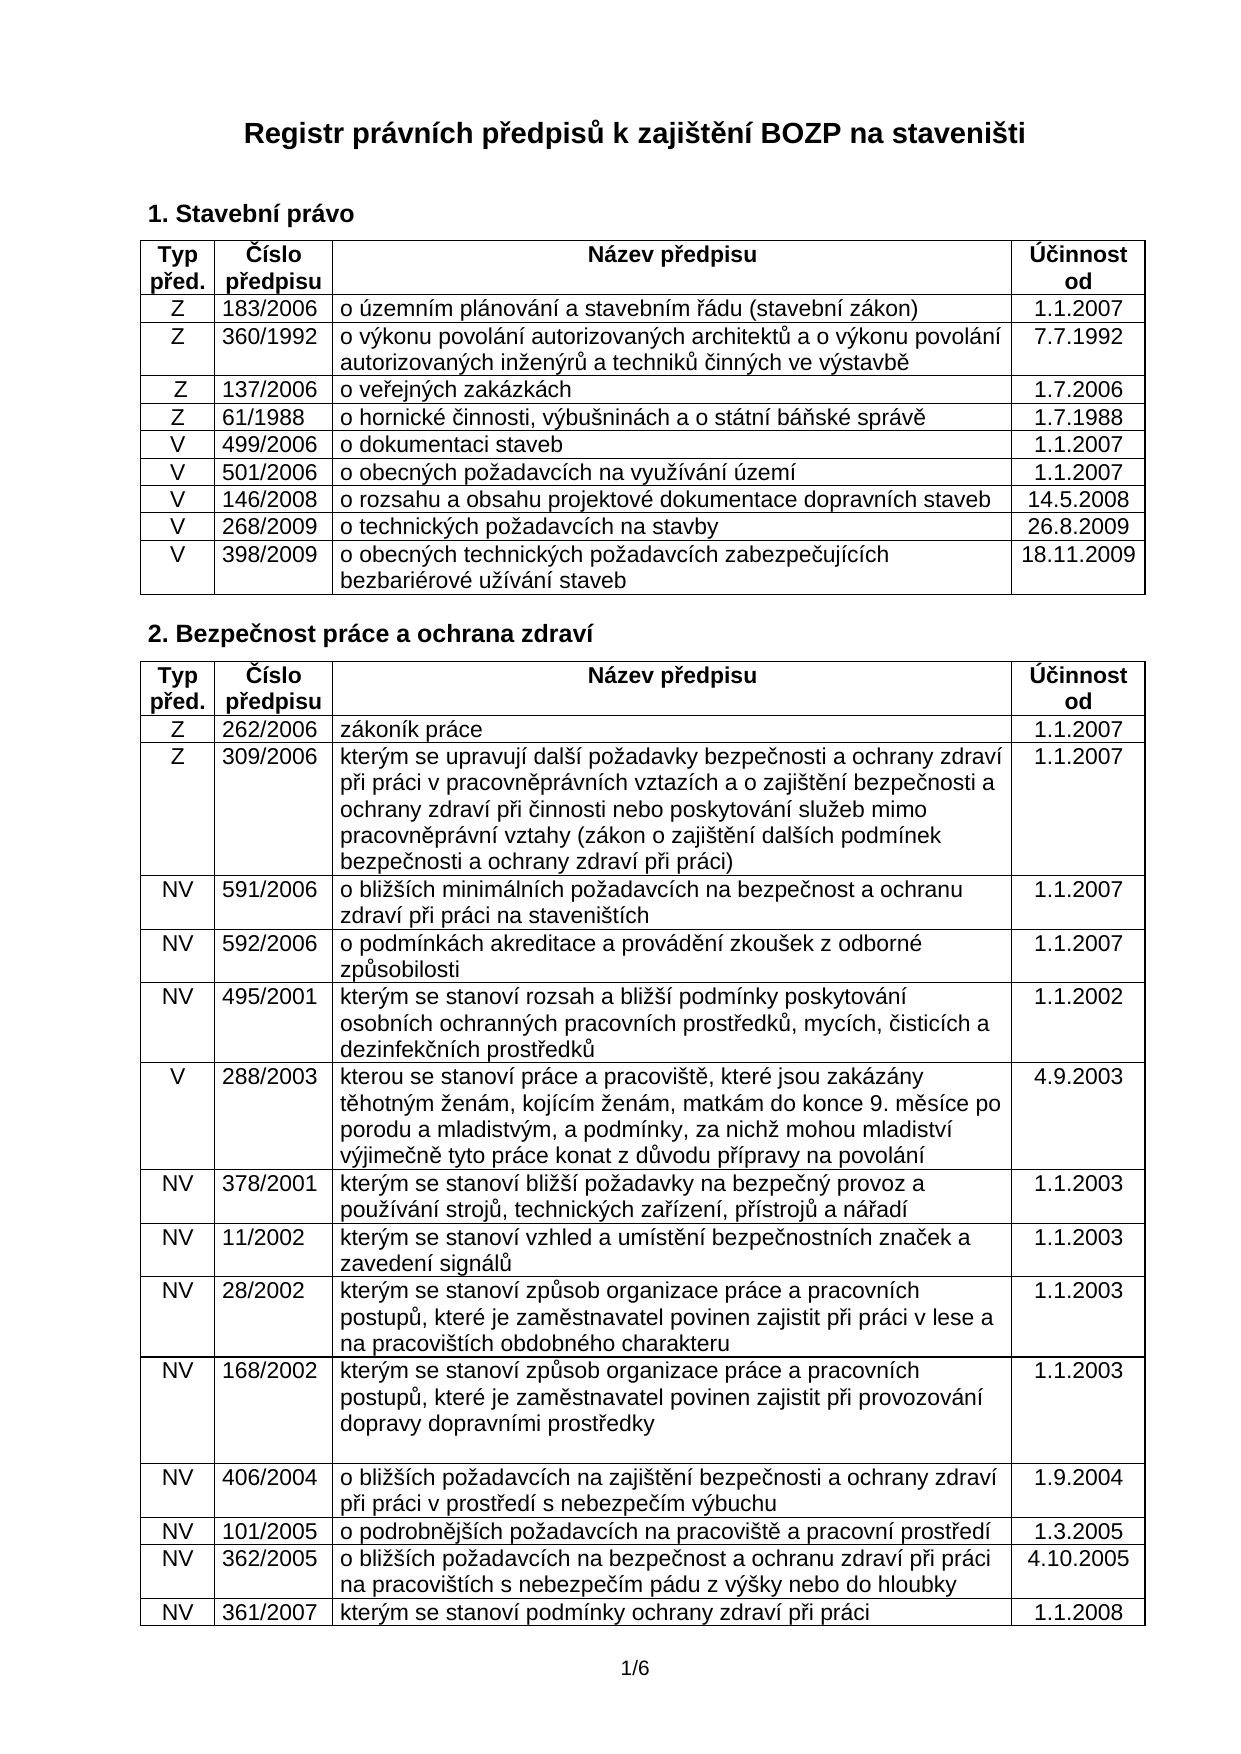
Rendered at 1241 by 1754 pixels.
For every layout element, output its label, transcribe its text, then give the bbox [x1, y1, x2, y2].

table_cell o veřejných zakázkách [333, 376, 1011, 403]
table_cell 1.7.1988 [1012, 404, 1144, 430]
table_cell 1.1.2003 [1012, 1358, 1144, 1463]
text 1. Stavební právo [148, 199, 1122, 228]
table_cell 11/2002 [215, 1224, 332, 1276]
table_cell o technických požadavcích na stavby [333, 513, 1011, 540]
table_cell NV [141, 1464, 214, 1517]
table_cell o bližších minimálních požadavcích na bezpečnost a ochranu zdraví při práci na staveništích [333, 876, 1011, 928]
table_cell 362/2005 [215, 1545, 332, 1598]
table_header Účinnost od [1012, 241, 1144, 294]
table_cell 1.1.2007 [1012, 930, 1144, 982]
table_cell 1.1.2007 [1012, 295, 1144, 322]
table_cell kterým se upravují další požadavky bezpečnosti a ochrany zdraví při práci v pracovněprávních vztazích a o zajištění bezpečnosti a ochrany zdraví při činnosti nebo poskytování služeb mimo pracovněprávní vztahy (zákon o zajištění dalších podmínek bezpečnosti a ochrany zdraví při práci) [333, 743, 1011, 875]
table_cell 183/2006 [215, 295, 332, 322]
table_cell o dokumentaci staveb [333, 431, 1011, 457]
table_cell NV [141, 876, 214, 928]
table_cell o podmínkách akreditace a provádění zkoušek z odborné způsobilosti [333, 930, 1011, 982]
table_cell 1.1.2008 [1012, 1599, 1144, 1625]
table_cell NV [141, 1358, 214, 1463]
table_cell NV [141, 1518, 214, 1544]
table_cell NV [141, 1170, 214, 1222]
table_cell 28/2002 [215, 1277, 332, 1356]
table_cell kterým se stanoví vzhled a umístění bezpečnostních značek a zavedení signálů [333, 1224, 1011, 1276]
table_cell o rozsahu a obsahu projektové dokumentace dopravních staveb [333, 486, 1011, 512]
table_cell 1.1.2003 [1012, 1224, 1144, 1276]
table_cell 592/2006 [215, 930, 332, 982]
table_header Číslo předpisu [215, 241, 332, 294]
table_cell 1.1.2002 [1012, 983, 1144, 1062]
table_cell Z [141, 323, 214, 375]
table_cell 1.1.2007 [1012, 459, 1144, 485]
table_cell 14.5.2008 [1012, 486, 1144, 512]
table_cell kterým se stanoví bližší požadavky na bezpečný provoz a používání strojů, technických zařízení, přístrojů a nářadí [333, 1170, 1011, 1222]
table_cell 406/2004 [215, 1464, 332, 1517]
table_cell o obecných technických požadavcích zabezpečujících bezbariérové užívání staveb [333, 541, 1011, 593]
table_cell 1.3.2005 [1012, 1518, 1144, 1544]
table_cell NV [141, 1545, 214, 1598]
table_cell 262/2006 [215, 716, 332, 742]
table_cell kterým se stanoví způsob organizace práce a pracovních postupů, které je zaměstnavatel povinen zajistit při práci v lese a na pracovištích obdobného charakteru [333, 1277, 1011, 1356]
table_cell 7.7.1992 [1012, 323, 1144, 375]
table_cell 137/2006 [215, 376, 332, 403]
table_cell V [141, 486, 214, 512]
table_cell NV [141, 1599, 214, 1625]
table_cell o podrobnějších požadavcích na pracoviště a pracovní prostředí [333, 1518, 1011, 1544]
table_cell 4.10.2005 [1012, 1545, 1144, 1598]
table_cell 146/2008 [215, 486, 332, 512]
table_cell 591/2006 [215, 876, 332, 928]
table_cell Z [141, 295, 214, 322]
table_cell o územním plánování a stavebním řádu (stavební zákon) [333, 295, 1011, 322]
table_cell 1.7.2006 [1012, 376, 1144, 403]
table_cell 1.1.2003 [1012, 1277, 1144, 1356]
table_cell o bližších požadavcích na zajištění bezpečnosti a ochrany zdraví při práci v prostředí s nebezpečím výbuchu [333, 1464, 1011, 1517]
table_cell Z [141, 716, 214, 742]
table_header Typ před. [141, 662, 214, 714]
table_cell kterým se stanoví způsob organizace práce a pracovních postupů, které je zaměstnavatel povinen zajistit při provozování dopravy dopravními prostředky [333, 1358, 1011, 1463]
table_cell 1.1.2007 [1012, 716, 1144, 742]
table_cell Z [141, 376, 214, 403]
table_cell kterým se stanoví podmínky ochrany zdraví při práci [333, 1599, 1011, 1625]
table_cell o hornické činnosti, výbušninách a o státní báňské správě [333, 404, 1011, 430]
table_cell NV [141, 1224, 214, 1276]
subtitle Registr právních předpisů k zajištění BOZP na staveništi [148, 117, 1122, 150]
table_cell NV [141, 1277, 214, 1356]
table_cell 268/2009 [215, 513, 332, 540]
table_cell 61/1988 [215, 404, 332, 430]
table_cell 1.1.2007 [1012, 876, 1144, 928]
table_cell 501/2006 [215, 459, 332, 485]
table_cell V [141, 513, 214, 540]
table_cell 101/2005 [215, 1518, 332, 1544]
table_cell 309/2006 [215, 743, 332, 875]
text 2. Bezpečnost práce a ochrana zdraví [148, 619, 1122, 648]
table_cell o obecných požadavcích na využívání území [333, 459, 1011, 485]
table_cell NV [141, 930, 214, 982]
table_cell o výkonu povolání autorizovaných architektů a o výkonu povolání autorizovaných inženýrů a techniků činných ve výstavbě [333, 323, 1011, 375]
table_cell 288/2003 [215, 1063, 332, 1169]
table_cell 1.9.2004 [1012, 1464, 1144, 1517]
table_cell 360/1992 [215, 323, 332, 375]
table_cell kterým se stanoví rozsah a bližší podmínky poskytování osobních ochranných pracovních prostředků, mycích, čisticích a dezinfekčních prostředků [333, 983, 1011, 1062]
table_header Účinnost od [1012, 662, 1144, 714]
table_cell 168/2002 [215, 1358, 332, 1463]
table_cell 361/2007 [215, 1599, 332, 1625]
table_cell 499/2006 [215, 431, 332, 457]
table_cell NV [141, 983, 214, 1062]
table_header Číslo předpisu [215, 662, 332, 714]
table_cell V [141, 459, 214, 485]
table_cell 26.8.2009 [1012, 513, 1144, 540]
table_header Typ před. [141, 241, 214, 294]
table_cell 495/2001 [215, 983, 332, 1062]
table_header Název předpisu [333, 241, 1011, 294]
table_cell V [141, 541, 214, 593]
table_cell 4.9.2003 [1012, 1063, 1144, 1169]
table_cell 1.1.2003 [1012, 1170, 1144, 1222]
table_header Název předpisu [333, 662, 1011, 714]
table_cell Z [141, 743, 214, 875]
table_cell kterou se stanoví práce a pracoviště, které jsou zakázány těhotným ženám, kojícím ženám, matkám do konce 9. měsíce po porodu a mladistvým, a podmínky, za nichž mohou mladiství výjimečně tyto práce konat z důvodu přípravy na povolání [333, 1063, 1011, 1169]
table_cell 378/2001 [215, 1170, 332, 1222]
table_cell 18.11.2009 [1012, 541, 1144, 593]
table_cell V [141, 431, 214, 457]
table_cell 398/2009 [215, 541, 332, 593]
table_cell o bližších požadavcích na bezpečnost a ochranu zdraví při práci na pracovištích s nebezpečím pádu z výšky nebo do hloubky [333, 1545, 1011, 1598]
table_cell 1.1.2007 [1012, 431, 1144, 457]
table_cell V [141, 1063, 214, 1169]
table_cell Z [141, 404, 214, 430]
table_cell 1.1.2007 [1012, 743, 1144, 875]
table_cell zákoník práce [333, 716, 1011, 742]
